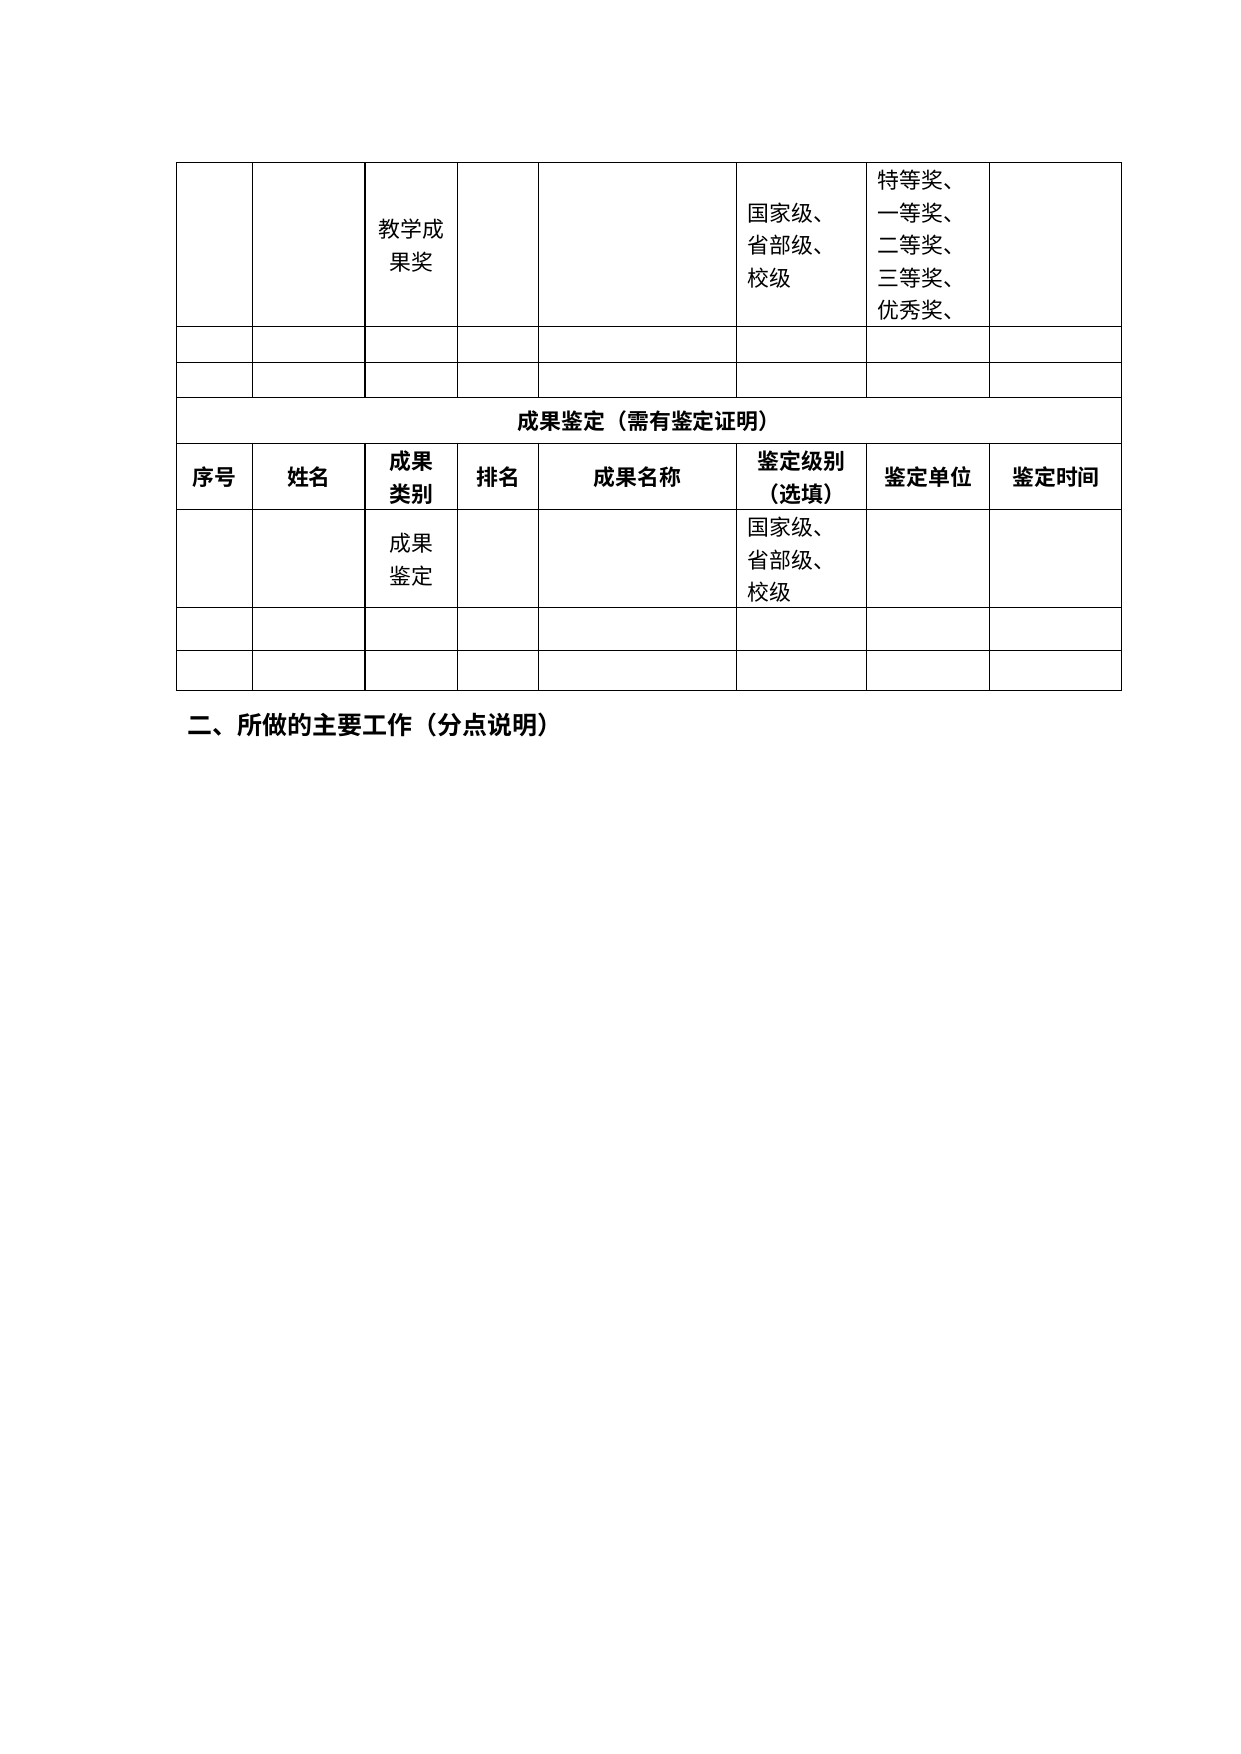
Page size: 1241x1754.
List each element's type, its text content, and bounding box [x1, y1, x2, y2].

table_cell [253, 651, 364, 690]
table_cell [366, 363, 457, 397]
table_cell [253, 363, 364, 397]
table_cell 鉴定单位 [867, 444, 989, 509]
table_cell [177, 327, 252, 362]
table_cell [539, 510, 736, 607]
table_cell [539, 651, 736, 690]
table_cell [990, 327, 1121, 362]
table_cell [737, 327, 866, 362]
table_cell 特等奖、 一等奖、 二等奖、 三等奖、 优秀奖、 [867, 163, 989, 326]
table_cell 鉴定级别（选填） [737, 444, 866, 509]
table_cell [253, 327, 364, 362]
table_cell [253, 163, 364, 326]
table_cell [867, 651, 989, 690]
table_cell [177, 608, 252, 650]
table_cell [539, 363, 736, 397]
table_cell 排名 [458, 444, 538, 509]
table_cell [867, 363, 989, 397]
table_cell [990, 163, 1121, 326]
table_cell 国家级、 省部级、 校级 [737, 163, 866, 326]
table_cell [366, 327, 457, 362]
table_cell [458, 651, 538, 690]
table_cell [867, 510, 989, 607]
table_cell [458, 327, 538, 362]
list 所做的主要工作（分点说明） [187, 691, 1053, 756]
table_cell [458, 608, 538, 650]
table_cell 成果 类别 [366, 444, 457, 509]
table_cell 成果名称 [539, 444, 736, 509]
table_cell [867, 327, 989, 362]
table_cell [990, 510, 1121, 607]
table_cell [539, 327, 736, 362]
table_cell [177, 651, 252, 690]
table_cell [366, 651, 457, 690]
table_cell 教学成果奖 [366, 163, 457, 326]
table_cell [539, 163, 736, 326]
table_cell 成果 鉴定 [366, 510, 457, 607]
table_cell [177, 510, 252, 607]
table_cell [458, 363, 538, 397]
table_cell [458, 510, 538, 607]
table_cell 序号 [177, 444, 252, 509]
table_cell 国家级、 省部级、 校级 [737, 510, 866, 607]
table_cell [737, 608, 866, 650]
table_cell [990, 651, 1121, 690]
table_cell [990, 608, 1121, 650]
table_cell [867, 608, 989, 650]
table_cell [253, 510, 364, 607]
table_cell [177, 363, 252, 397]
table_cell 成果鉴定（需有鉴定证明） [177, 398, 1121, 443]
table_cell [737, 651, 866, 690]
table_cell [366, 608, 457, 650]
table_cell [458, 163, 538, 326]
table_cell [539, 608, 736, 650]
table_cell [737, 363, 866, 397]
table_cell 姓名 [253, 444, 364, 509]
table_cell 鉴定时间 [990, 444, 1121, 509]
table_cell [990, 363, 1121, 397]
table_cell [177, 163, 252, 326]
table_cell [253, 608, 364, 650]
